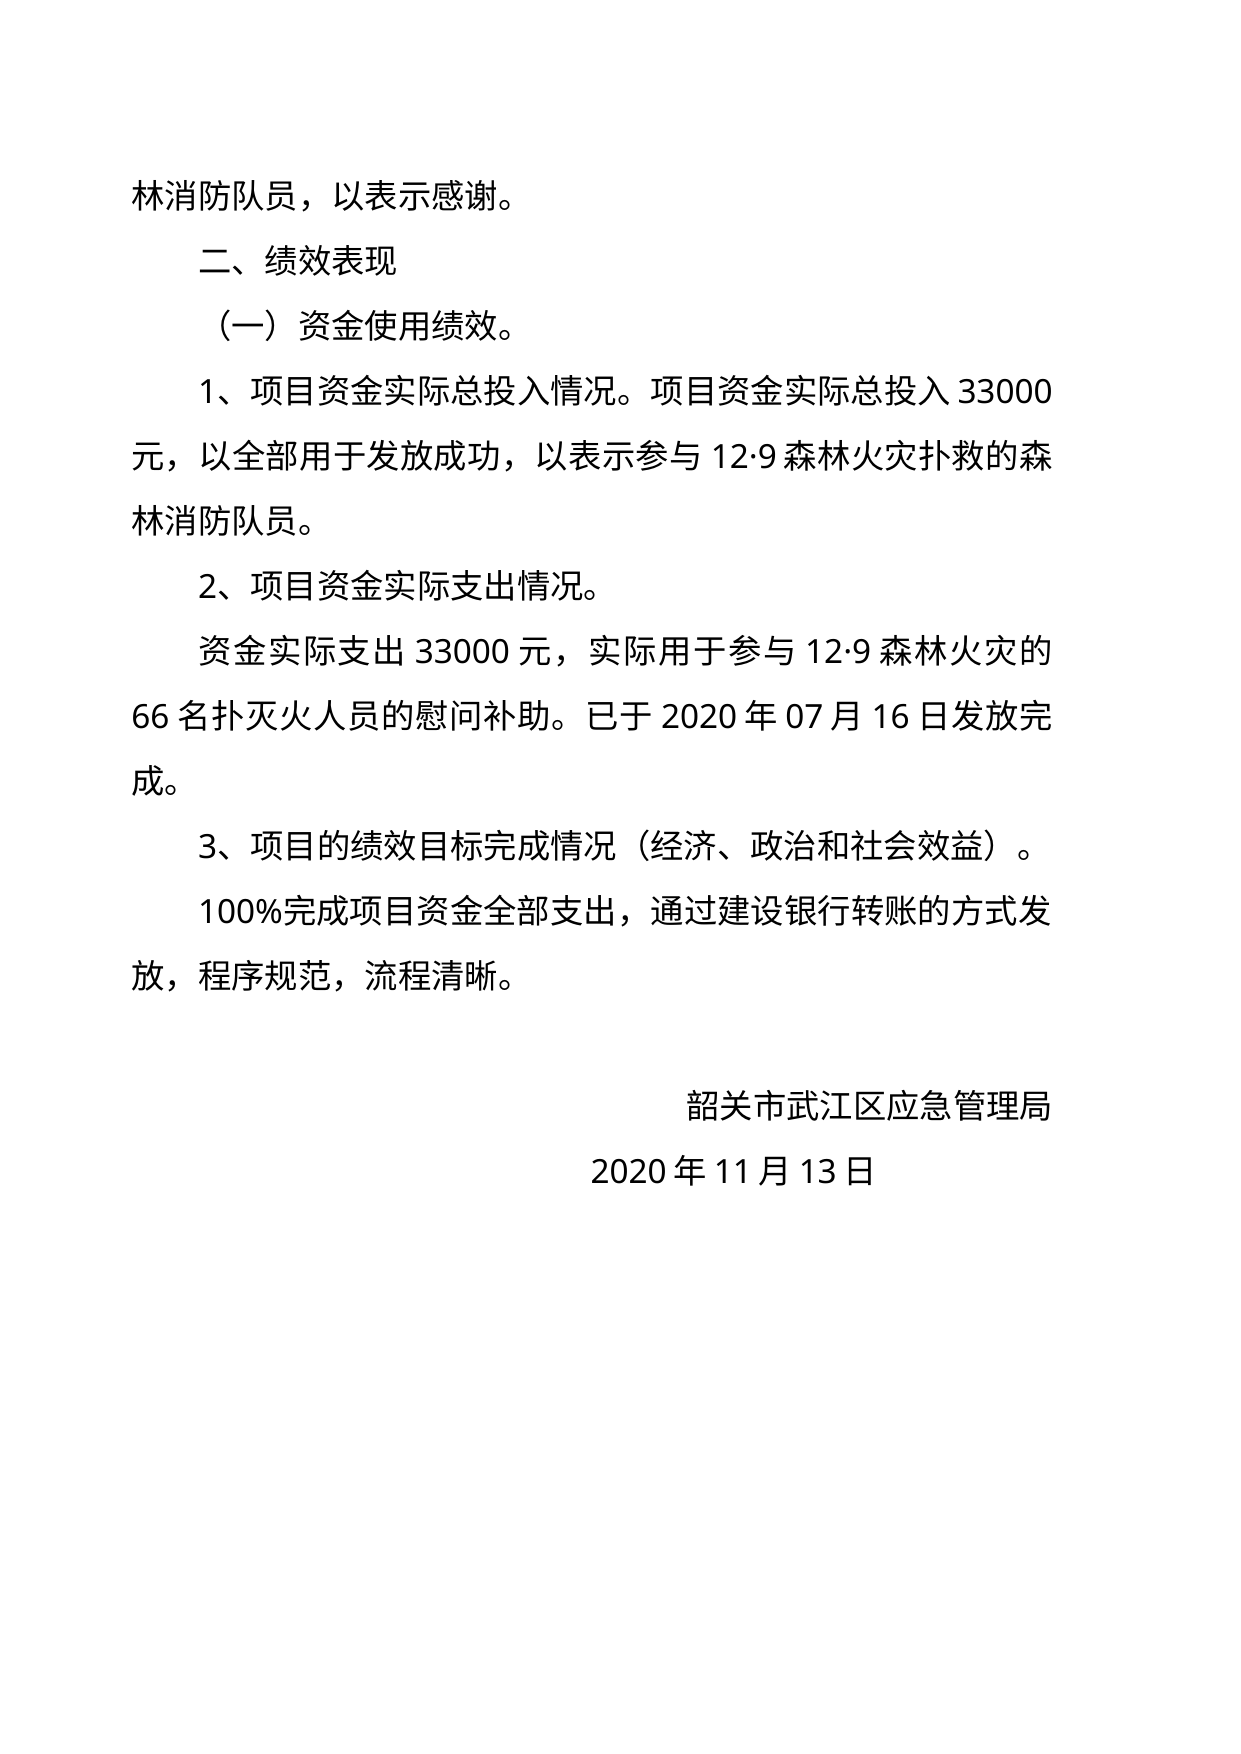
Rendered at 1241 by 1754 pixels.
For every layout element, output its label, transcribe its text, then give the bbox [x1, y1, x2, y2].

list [131, 162, 1053, 227]
list 资金实际支出33000元，实际用于参与12·9森林火灾的66名扑灭火人员的慰问补助。已于2020年07月16日发放完成。 [131, 617, 1053, 812]
text 二、绩效表现 [131, 227, 1053, 292]
list 项目资金实际支出情况。 [131, 552, 1053, 617]
list 项目的绩效目标完成情况（经济、政治和社会效益）。 [131, 812, 1053, 877]
list 100%完成项目资金全部支出，通过建设银行转账的方式发放，程序规范，流程清晰。 [131, 877, 1053, 1007]
text （一）资金使用绩效。 [131, 292, 1053, 357]
list 2020年11月13日 [131, 1137, 1053, 1202]
list 韶关市武江区应急管理局 [131, 1072, 1053, 1137]
text 1、项目资金实际总投入情况。项目资金实际总投入33000元，以全部用于发放成功，以表示参与12·9森林火灾扑救的森林消防队员。 [131, 357, 1053, 552]
